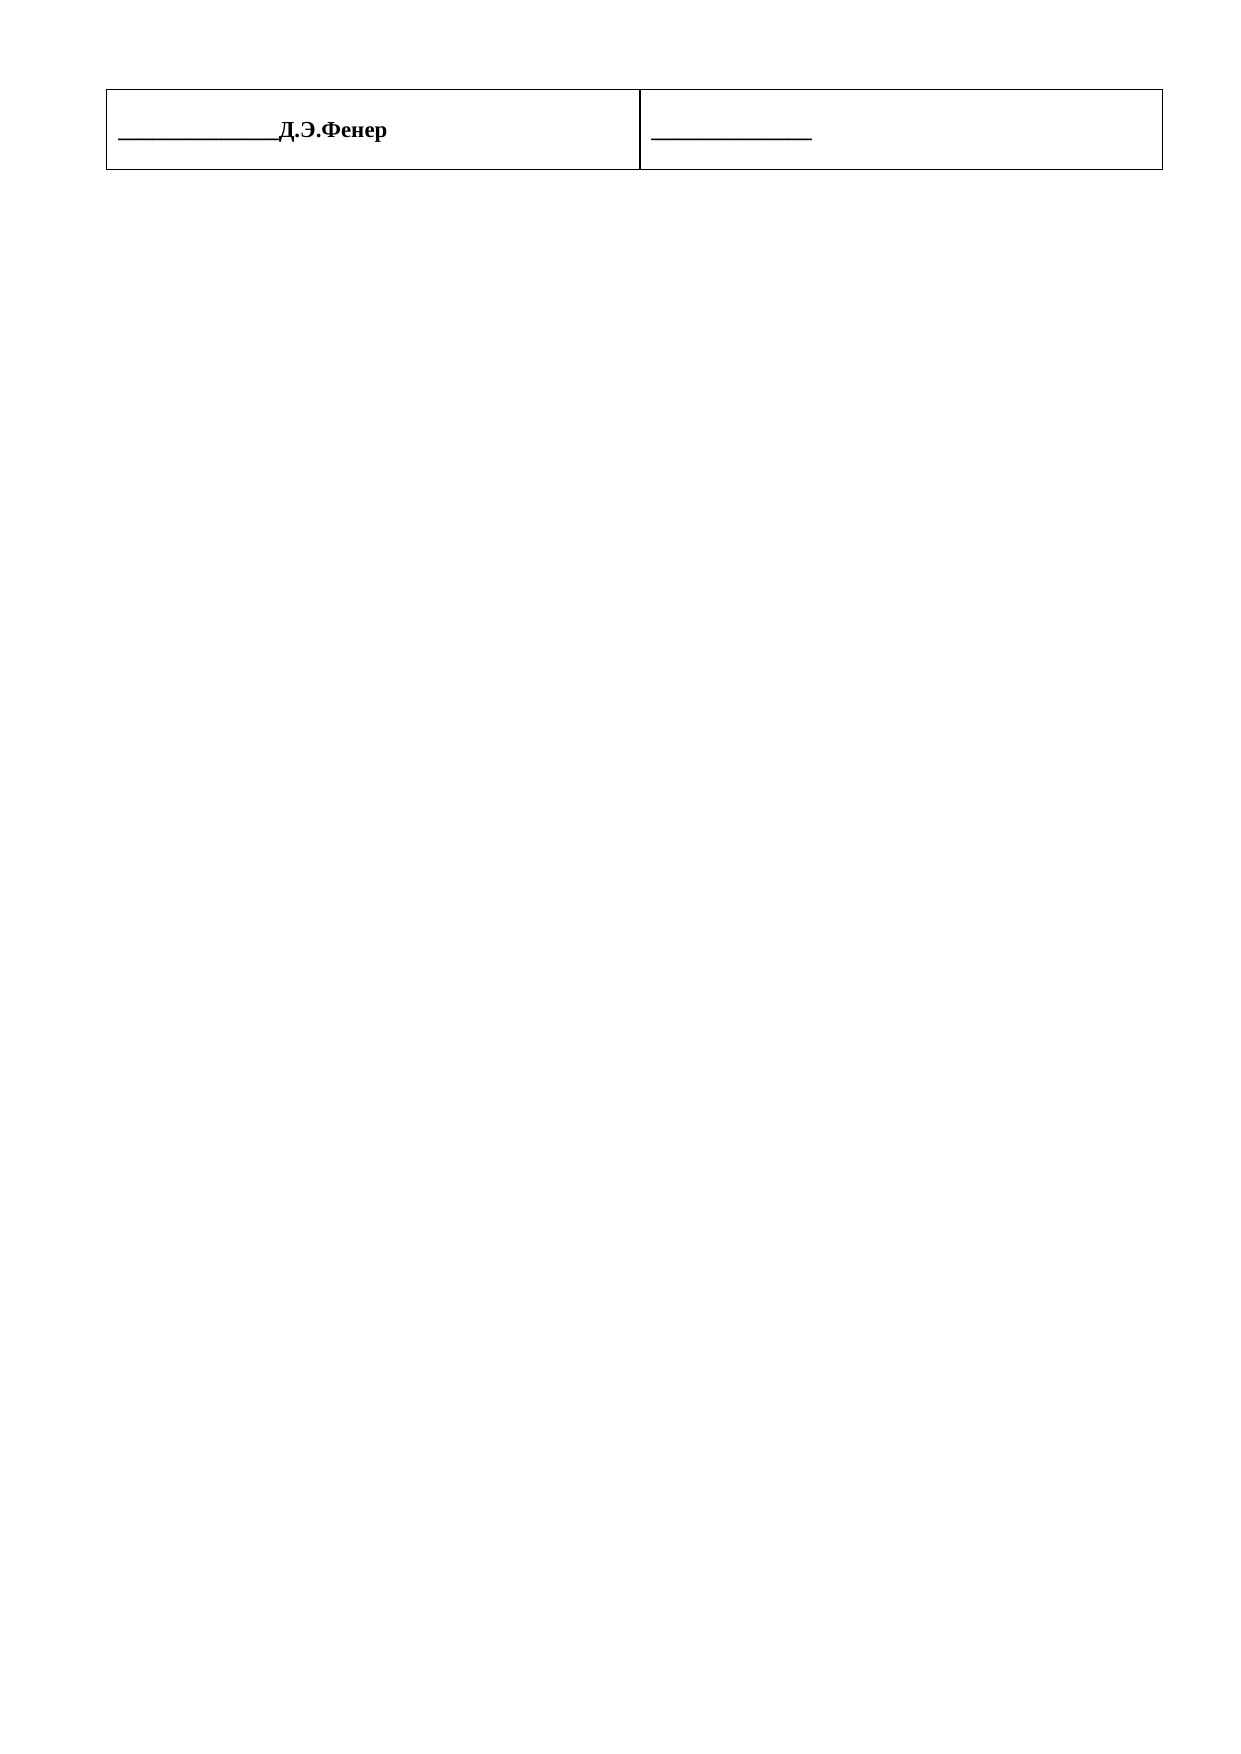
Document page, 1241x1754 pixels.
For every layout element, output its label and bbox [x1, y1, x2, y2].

table_header [107, 90, 639, 169]
table_header [641, 90, 1162, 169]
